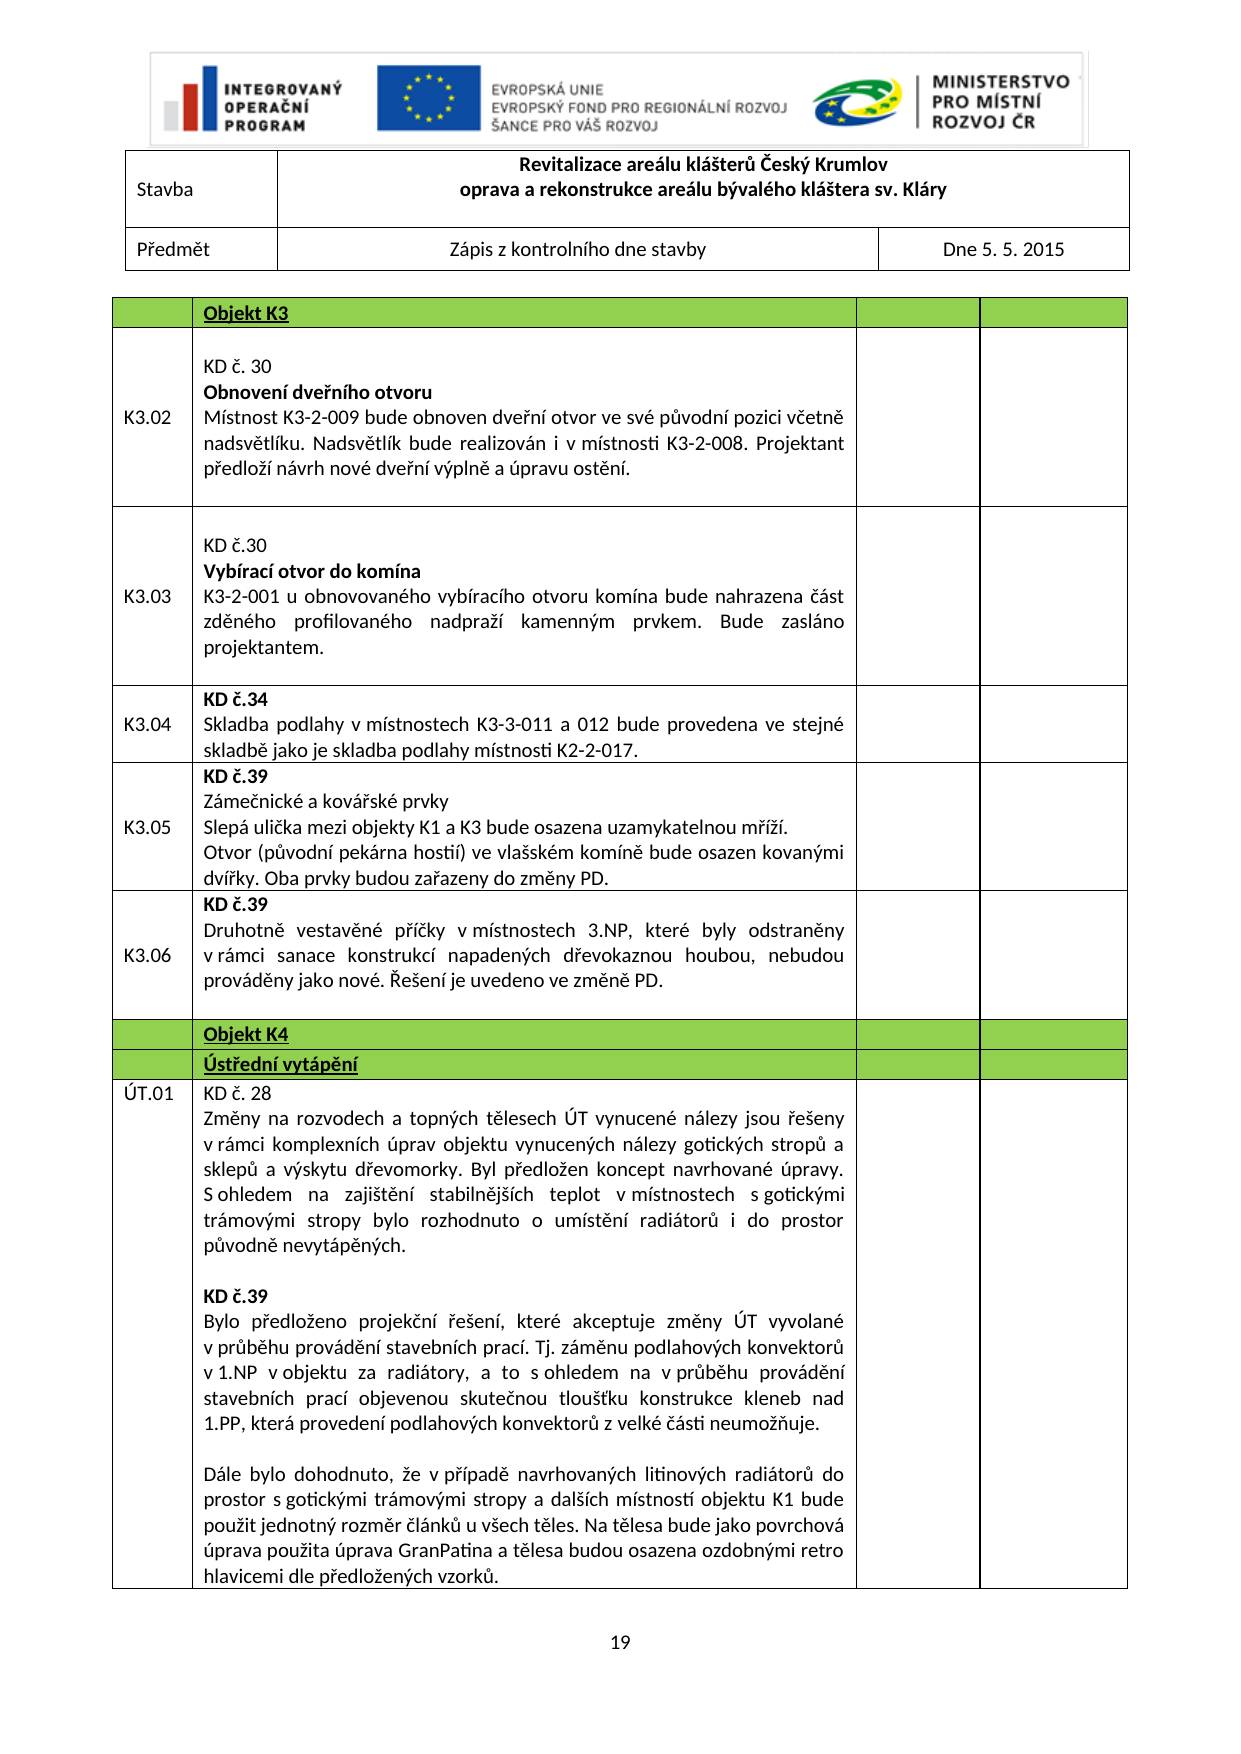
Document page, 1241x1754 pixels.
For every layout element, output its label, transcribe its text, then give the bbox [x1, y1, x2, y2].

table_cell [857, 298, 979, 327]
table_cell [981, 507, 1127, 685]
table_cell ÚT.01 [113, 1080, 192, 1588]
table_cell [857, 891, 979, 1018]
table_cell [981, 1050, 1127, 1079]
table_cell [857, 1020, 979, 1049]
table_cell [981, 328, 1127, 506]
table_cell [981, 763, 1127, 890]
table_cell [857, 763, 979, 890]
table_cell Ústřední vytápění [193, 1050, 856, 1079]
table_cell K3.06 [113, 891, 192, 1018]
table_cell [113, 298, 192, 327]
table_cell K3.04 [113, 686, 192, 762]
table_cell Objekt K3 [193, 298, 856, 327]
table_cell KD č.34 Skladba podlahy v místnostech K3-3-011 a 012 bude provedena ve stejné skladbě jako je skladba podlahy místnosti K2-2-017. [193, 686, 856, 762]
table_cell [981, 298, 1127, 327]
table_cell Objekt K4 [193, 1020, 856, 1049]
table_cell [857, 686, 979, 762]
table_cell KD č.30 Vybírací otvor do komína K3-2-001 u obnovovaného vybíracího otvoru komína bude nahrazena část zděného profilovaného nadpraží kamenným prvkem. Bude zasláno projektantem. [193, 507, 856, 685]
table_cell [981, 1080, 1127, 1588]
table_cell K3.03 [113, 507, 192, 685]
table_cell [981, 686, 1127, 762]
table_cell KD č.39 Druhotně vestavěné příčky v místnostech 3.NP, které byly odstraněny v rámci sanace konstrukcí napadených dřevokaznou houbou, nebudou prováděny jako nové. Řešení je uvedeno ve změně PD. [193, 891, 856, 1018]
table_cell [857, 1080, 979, 1588]
table_cell [981, 891, 1127, 1018]
table_cell KD č.39 Zámečnické a kovářské prvky Slepá ulička mezi objekty K1 a K3 bude osazena uzamykatelnou mříží. Otvor (původní pekárna hostií) ve vlašském komíně bude osazen kovanými dvířky. Oba prvky budou zařazeny do změny PD. [193, 763, 856, 890]
table_cell K3.02 [113, 328, 192, 506]
table_cell [857, 1050, 979, 1079]
table_cell [113, 1020, 192, 1049]
table_cell [857, 507, 979, 685]
table_cell [857, 328, 979, 506]
table_cell K3.05 [113, 763, 192, 890]
picture [147, 51, 1090, 149]
table_cell KD č. 30 Obnovení dveřního otvoru Místnost K3-2-009 bude obnoven dveřní otvor ve své původní pozici včetně nadsvětlíku. Nadsvětlík bude realizován i v místnosti K3-2-008. Projektant předloží návrh nové dveřní výplně a úpravu ostění. [193, 328, 856, 506]
table_cell [981, 1020, 1127, 1049]
table_cell [113, 1050, 192, 1079]
